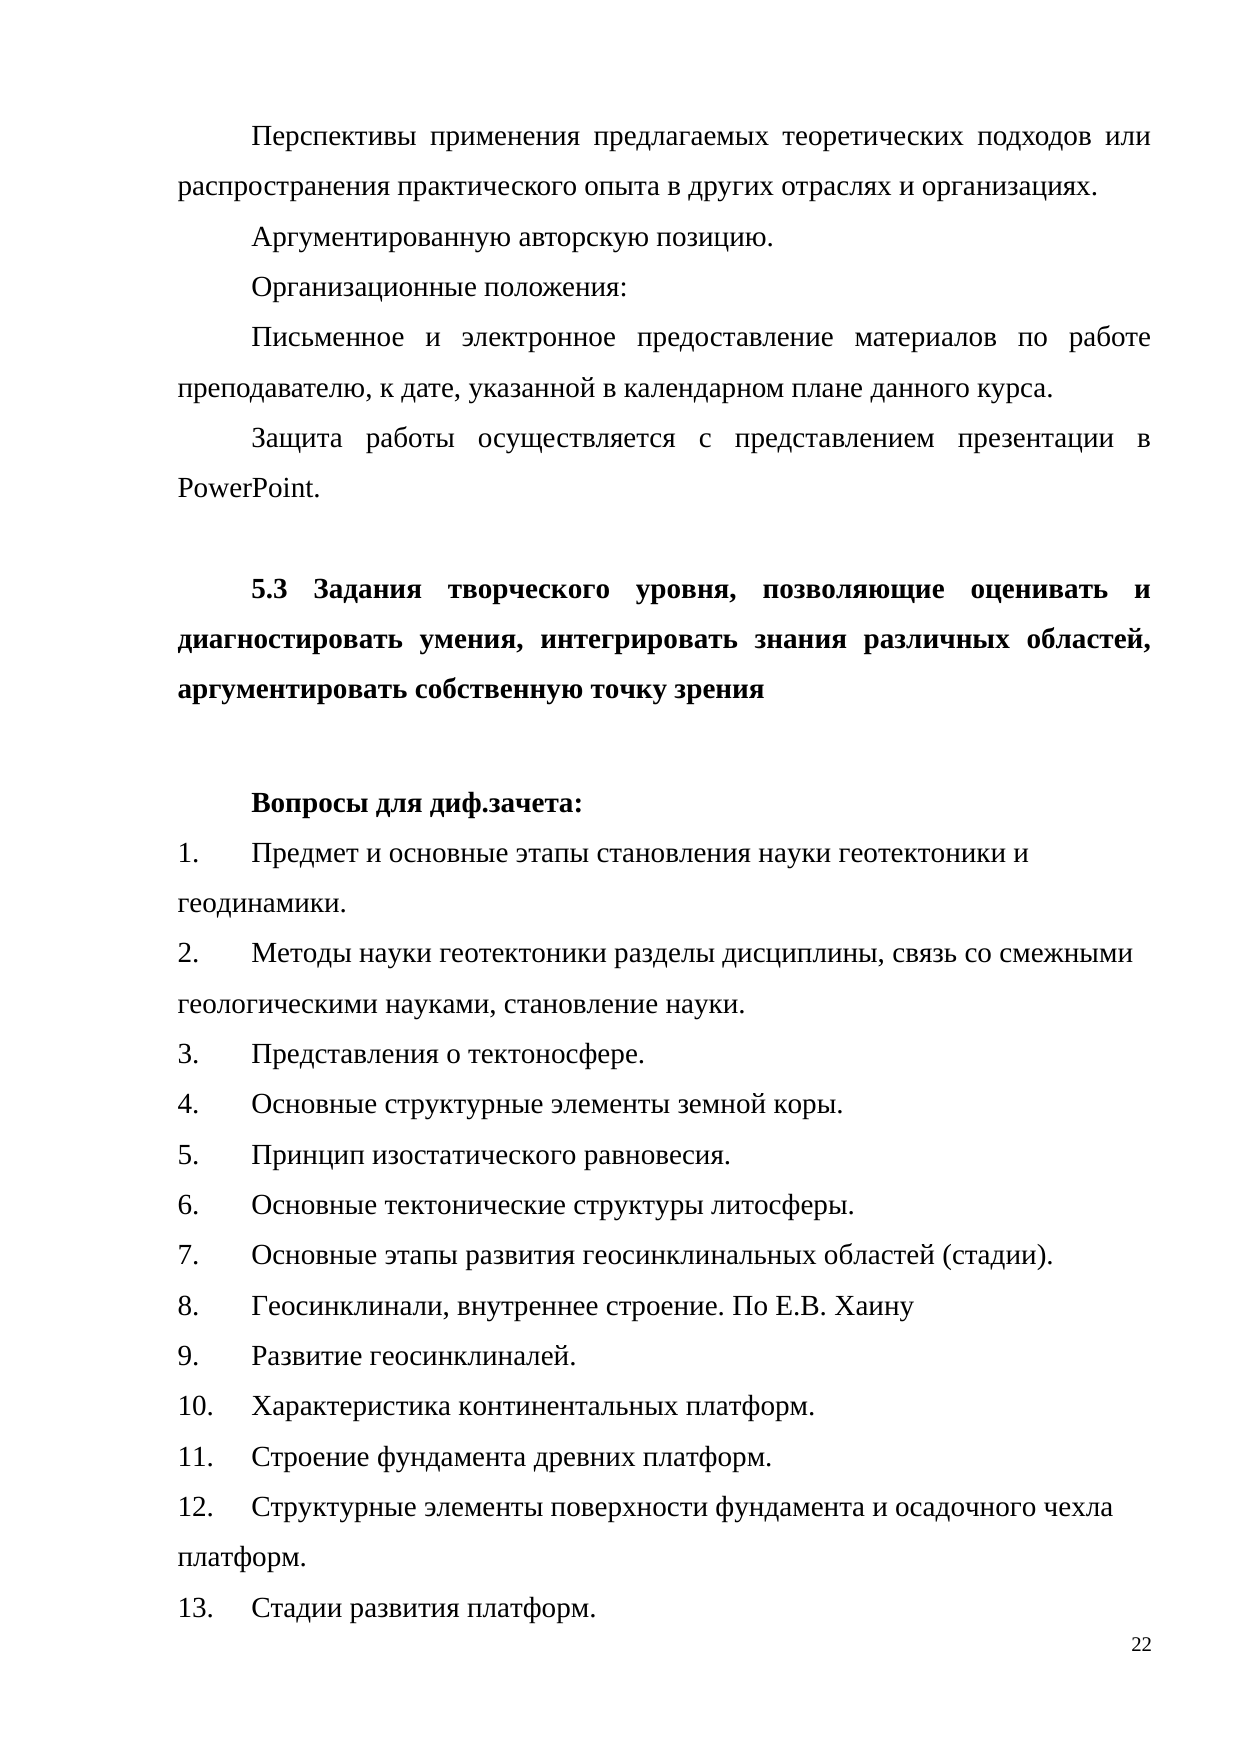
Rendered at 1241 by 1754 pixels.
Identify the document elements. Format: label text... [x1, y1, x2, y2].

text Перспективы применения предлагаемых теоретических подходов или распространения практического опыта в других отраслях и организациях. [177, 118, 1152, 202]
text Защита работы осуществляется с представлением презентации в PowerPoint. [177, 420, 1152, 504]
list Структурные элементы поверхности фундамента и осадочного чехла платформ. [177, 1489, 1152, 1573]
text Аргументированную авторскую позицию. [177, 219, 1152, 252]
list Предмет и основные этапы становления науки геотектоники и геодинамики. [177, 835, 1152, 919]
list Стадии развития платформ. [177, 1590, 1152, 1623]
text Письменное и электронное предоставление материалов по работе преподавателю, к дате, указанной в календарном плане данного курса. [177, 319, 1152, 403]
list Развитие геосинклиналей. [177, 1338, 1152, 1372]
list Представления о тектоносфере. [177, 1036, 1152, 1070]
list Характеристика континентальных платформ. [177, 1388, 1152, 1422]
list Основные этапы развития геосинклинальных областей (стадии). [177, 1237, 1152, 1271]
list Геосинклинали, внутреннее строение. По Е.В. Хаину [177, 1288, 1152, 1321]
list Строение фундамента древних платформ. [177, 1439, 1152, 1472]
list Основные структурные элементы земной коры. [177, 1087, 1152, 1120]
text Вопросы для диф.зачета: [177, 785, 1152, 818]
list Методы науки геотектоники разделы дисциплины, связь со смежными геологическими науками, становление науки. [177, 936, 1152, 1019]
list Принцип изостатического равновесия. [177, 1137, 1152, 1170]
text 5.3 Задания творческого уровня, позволяющие оценивать и диагностировать умения, интегрировать знания различных областей, аргументировать собственную точку зрения [177, 571, 1152, 705]
list Основные тектонические структуры литосферы. [177, 1187, 1152, 1221]
text Организационные положения: [177, 269, 1152, 303]
